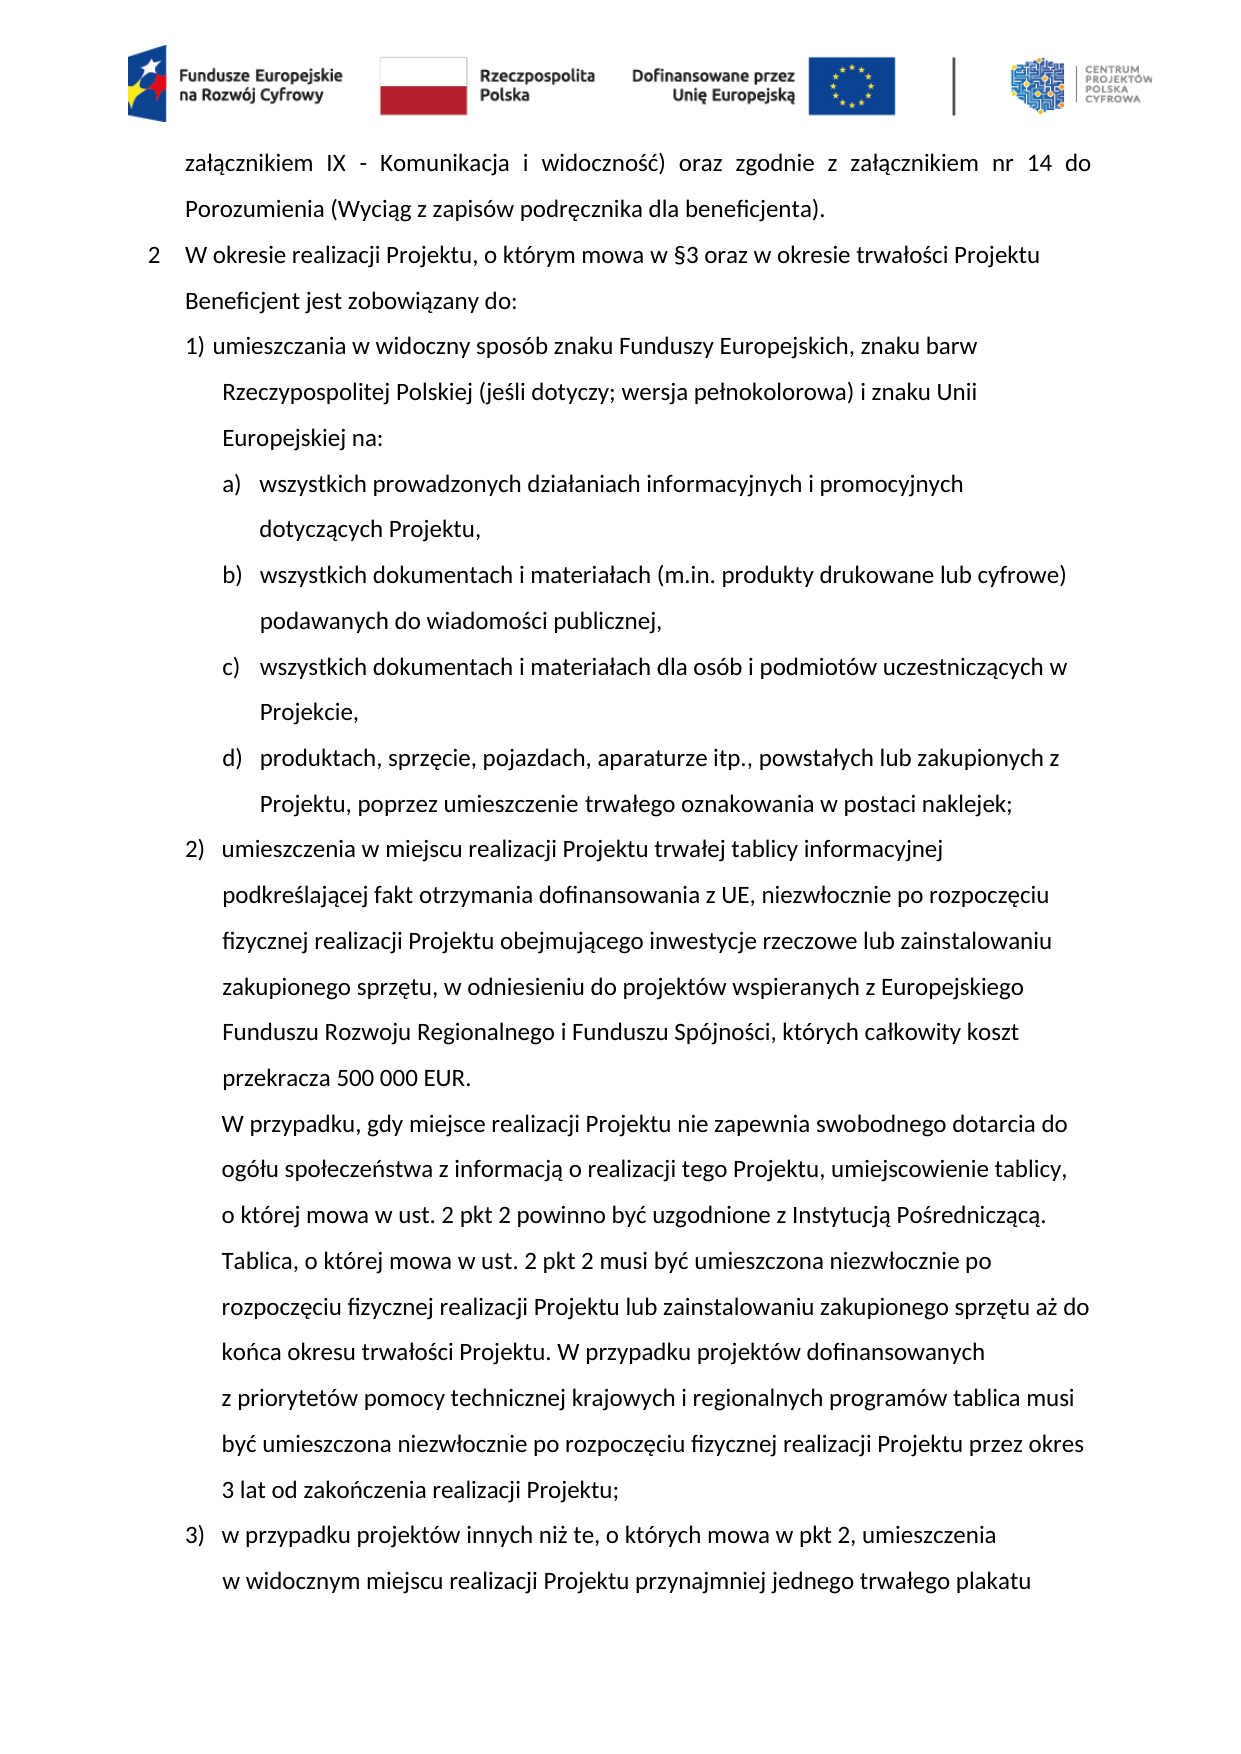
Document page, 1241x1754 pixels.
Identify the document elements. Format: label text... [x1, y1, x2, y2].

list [148, 148, 1093, 224]
list umieszczania w widoczny sposób znaku Funduszy Europejskich, znaku barw Rzeczypospolitej Polskiej (jeśli dotyczy; wersja pełnokolorowa) i znaku Unii Europejskiej na: [185, 331, 1093, 452]
list wszystkich dokumentach i materiałach dla osób i podmiotów uczestniczących w Projekcie, [222, 651, 1093, 727]
text Tablica, o której mowa w ust. 2 pkt 2 musi być umieszczona niezwłocznie po rozpoczęciu fizycznej realizacji Projektu lub zainstalowaniu zakupionego sprzętu aż do końca okresu trwałości Projektu. W przypadku projektów dofinansowanych z priorytetów pomocy technicznej krajowych i regionalnych programów tablica musi być umieszczona niezwłocznie po rozpoczęciu fizycznej realizacji Projektu przez okres 3 lat od zakończenia realizacji Projektu; [221, 1245, 1093, 1504]
list produktach, sprzęcie, pojazdach, aparaturze itp., powstałych lub zakupionych z Projektu, poprzez umieszczenie trwałego oznakowania w postaci naklejek; [222, 742, 1093, 818]
text W przypadku, gdy miejsce realizacji Projektu nie zapewnia swobodnego dotarcia do ogółu społeczeństwa z informacją o realizacji tego Projektu, umiejscowienie tablicy, o której mowa w ust. 2 pkt 2 powinno być uzgodnione z Instytucją Pośredniczącą. [221, 1108, 1093, 1230]
list wszystkich prowadzonych działaniach informacyjnych i promocyjnych dotyczących Projektu, [222, 468, 1093, 544]
list W okresie realizacji Projektu, o którym mowa w §3 oraz w okresie trwałości Projektu Beneficjent jest zobowiązany do: [148, 239, 1093, 315]
list wszystkich dokumentach i materiałach (m.in. produkty drukowane lub cyfrowe) podawanych do wiadomości publicznej, [222, 559, 1093, 635]
list umieszczenia w miejscu realizacji Projektu trwałej tablicy informacyjnej podkreślającej fakt otrzymania dofinansowania z UE, niezwłocznie po rozpoczęciu fizycznej realizacji Projektu obejmującego inwestycje rzeczowe lub zainstalowaniu zakupionego sprzętu, w odniesieniu do projektów wspieranych z Europejskiego Funduszu Rozwoju Regionalnego i Funduszu Spójności, których całkowity koszt przekracza 500 000 EUR. [185, 833, 1093, 1093]
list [185, 1519, 1093, 1596]
picture [128, 45, 1153, 122]
